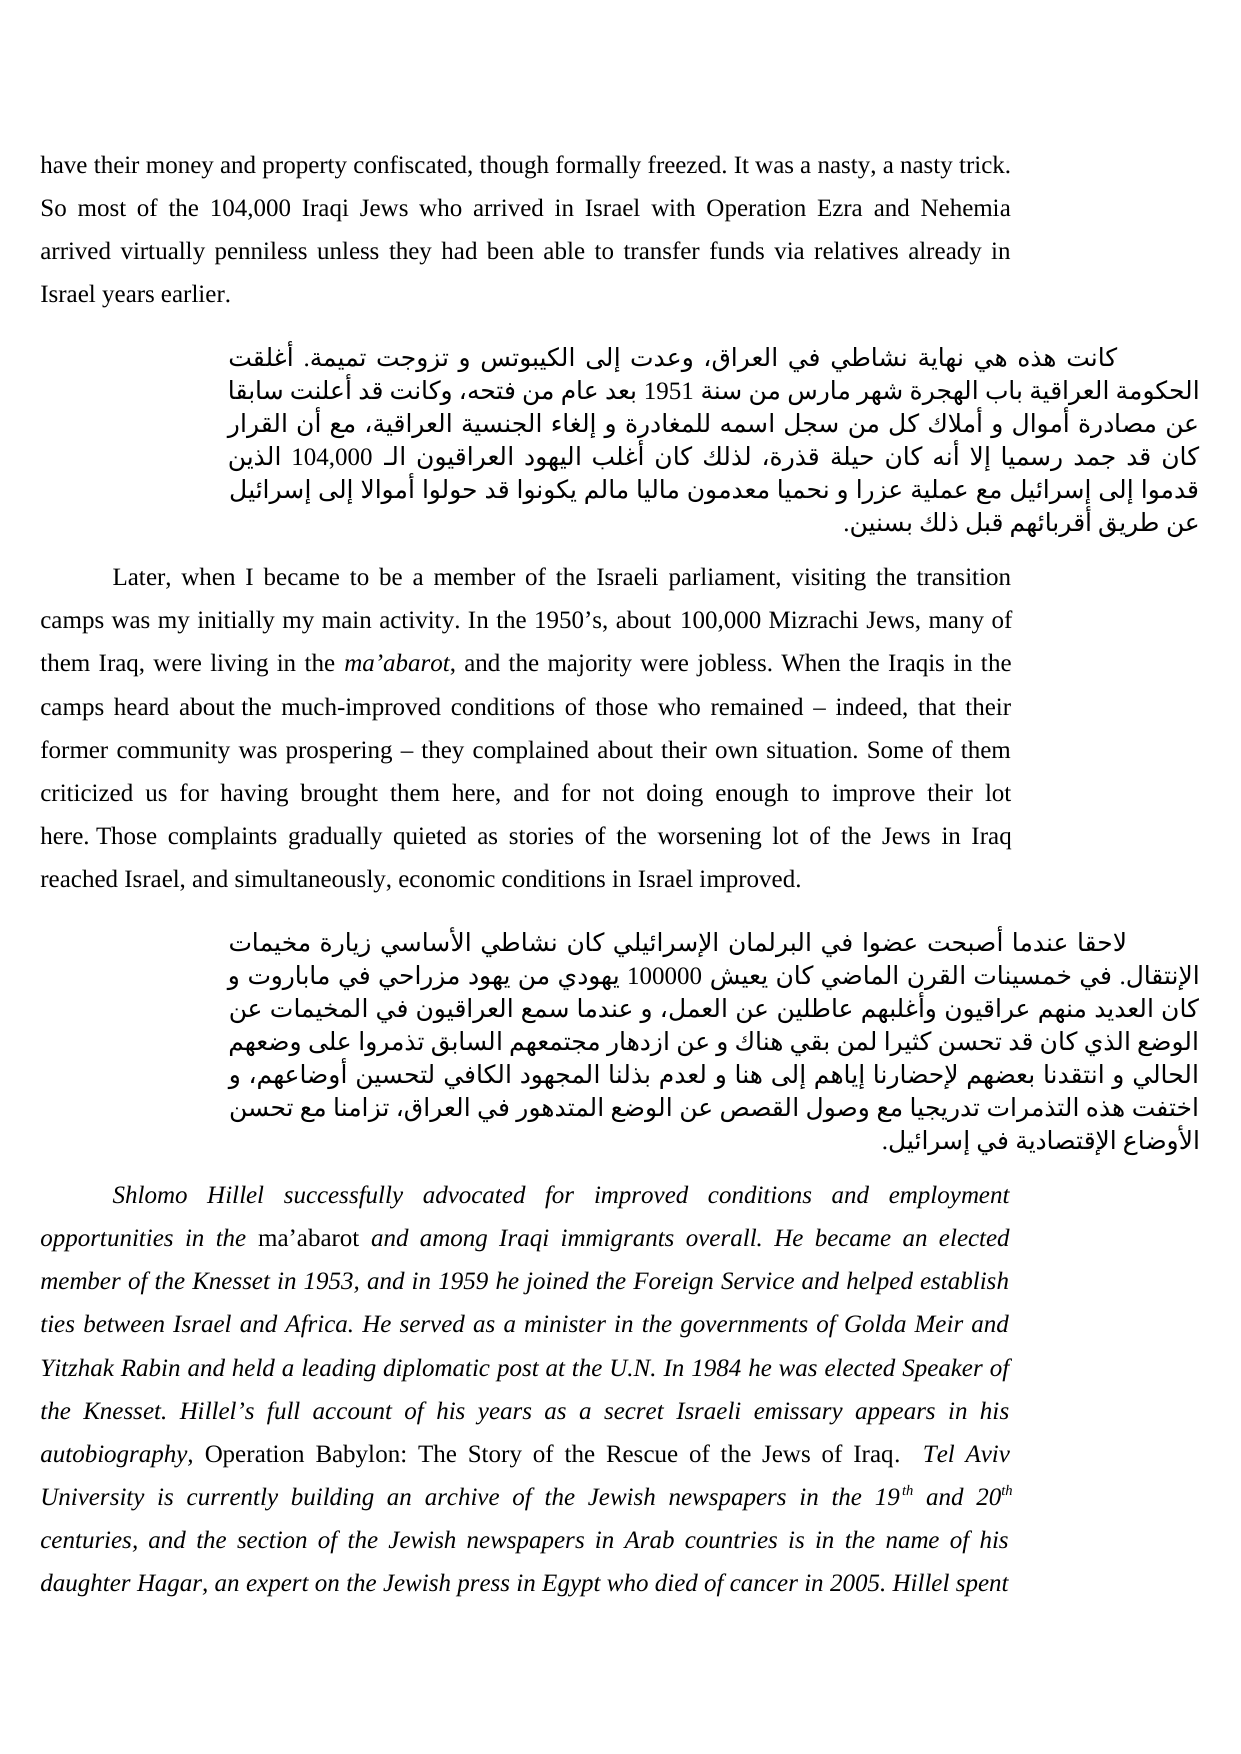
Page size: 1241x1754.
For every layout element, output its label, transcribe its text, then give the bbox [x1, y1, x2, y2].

text كانت هذه هي نهاية نشاطي في العراق، وعدت إلى الكيبوتس و تزوجت تميمة. أغلقت الحكومة العراقية باب الهجرة شهر مارس من سنة 1951 بعد عام من فتحه، وكانت قد أعلنت سابقا عن مصادرة أموال و أملاك كل من سجل اسمه للمغادرة و إلغاء الجنسية العراقية، مع أن القرار كان قد جمد رسميا إلا أنه كان حيلة قذرة، لذلك كان أغلب اليهود العراقيون الـ 104,000 الذين قدموا إلى إسرائيل مع عملية عزرا و نحميا معدمون ماليا مالم يكونوا قد حولوا أموالا إلى إسرائيل عن طريق أقربائهم قبل ذلك بسنين. [228, 343, 1200, 537]
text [40, 150, 1012, 308]
text Later, when I became to be a member of the Israeli parliament, visiting the transition camps was my initially my main activity. In the 1950’s, about 100,000 Mizrachi Jews, many of them Iraq, were living in the ma’abarot, and the majority were jobless. When the Iraqis in the camps heard about the much-improved conditions of those who remained – indeed, that their former community was prospering – they complained about their own situation. Some of them criticized us for having brought them here, and for not doing enough to improve their lot here. Those complaints gradually quieted as stories of the worsening lot of the Jews in Iraq reached Israel, and simultaneously, economic conditions in Israel improved. [40, 562, 1012, 893]
text لاحقا عندما أصبحت عضوا في البرلمان الإسرائيلي كان نشاطي الأساسي زيارة مخيمات الإنتقال. في خمسينات القرن الماضي كان يعيش 100000 يهودي من يهود مزراحي في ماباروت و كان العديد منهم عراقيون وأغلبهم عاطلين عن العمل، و عندما سمع العراقيون في المخيمات عن الوضع الذي كان قد تحسن كثيرا لمن بقي هناك و عن ازدهار مجتمعهم السابق تذمروا على وضعهم الحالي و انتقدنا بعضهم لإحضارنا إياهم إلى هنا و لعدم بذلنا المجهود الكافي لتحسين أوضاعهم، و اختفت هذه التذمرات تدريجيا مع وصول القصص عن الوضع المتدهور في العراق، تزامنا مع تحسن الأوضاع الإقتصادية في إسرائيل. [228, 928, 1200, 1155]
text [40, 1180, 1012, 1597]
